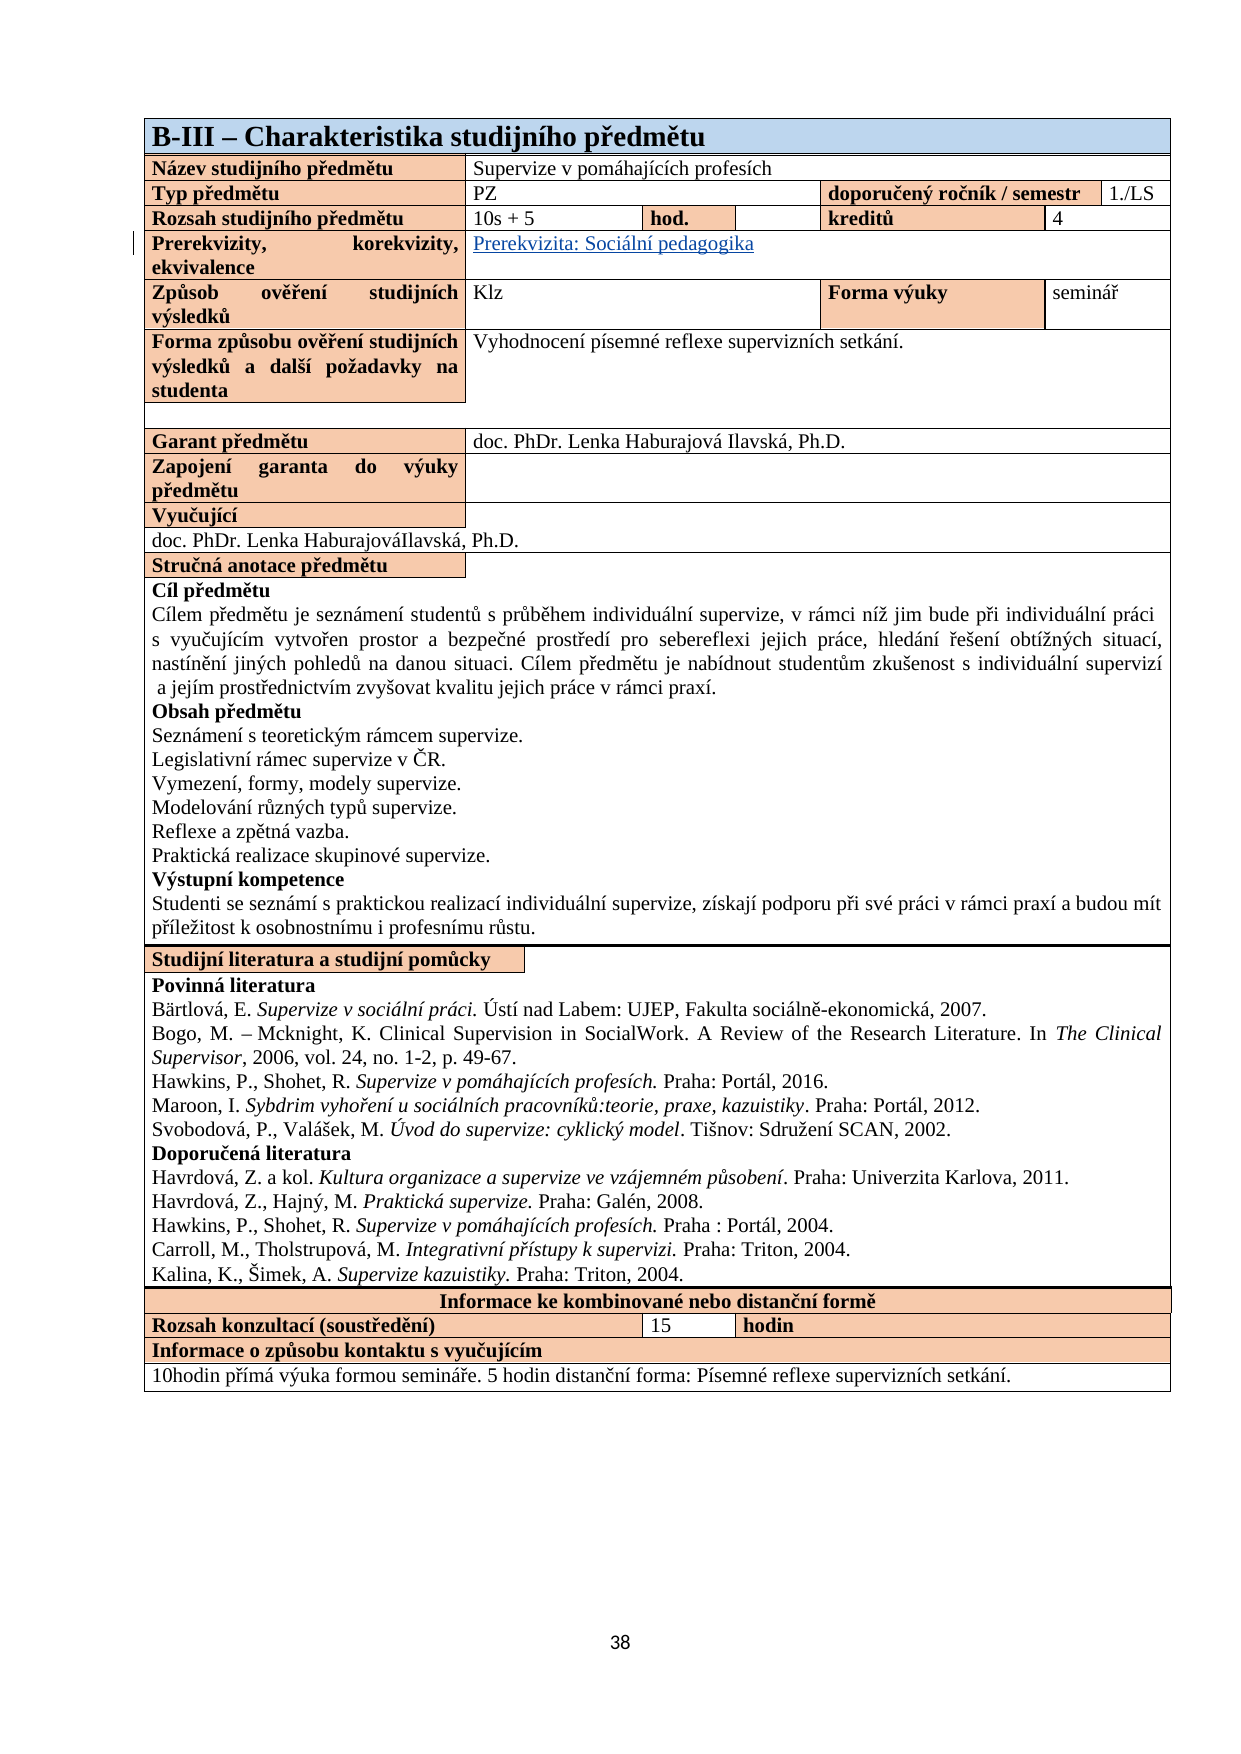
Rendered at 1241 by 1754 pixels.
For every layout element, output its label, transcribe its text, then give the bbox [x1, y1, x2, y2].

table_cell Rozsah studijního předmětu [145, 206, 465, 230]
table_cell Cíl předmětu Cílem předmětu je seznámení studentů s průběhem individuální supervize, v rámci níž jim bude při individuální práci s vyučujícím vytvořen prostor a bezpečné prostředí pro sebereflexi jejich práce, hledání řešení obtížných situací, nastínění jiných pohledů na danou situaci. Cílem předmětu je nabídnout studentům zkušenost s individuální supervizí a jejím prostřednictvím zvyšovat kvalitu jejich práce v rámci praxí. Obsah předmětu Seznámení s teoretickým rámcem supervize. Legislativní rámec supervize v ČR. Vymezení, formy, modely supervize. Modelování různých typů supervize. Reflexe a zpětná vazba. Praktická realizace skupinové supervize. Výstupní kompetence Studenti se seznámí s praktickou realizací individuální supervize, získají podporu při své práci v rámci praxí a budou mít příležitost k osobnostnímu i profesnímu růstu. [145, 577, 1170, 944]
table_cell hodin [736, 1314, 1170, 1337]
table_cell doc. PhDr. Lenka HaburajováIlavská, Ph.D. [145, 527, 1170, 552]
table_cell Forma způsobu ověření studijních výsledků a další požadavky na studenta [145, 330, 465, 402]
table_cell Studijní literatura a studijní pomůcky [145, 947, 524, 972]
table_cell 15 [643, 1314, 735, 1337]
table_cell Způsob ověření studijních výsledků [145, 280, 465, 328]
table_cell [466, 231, 1170, 279]
table_cell kreditů [821, 206, 1044, 230]
table_cell Vyhodnocení písemné reflexe supervizních setkání. [466, 330, 1170, 402]
table_cell [525, 947, 1170, 972]
table_cell Stručná anotace předmětu [145, 553, 465, 577]
table_cell Vyučující [145, 503, 465, 527]
table_cell hod. [643, 206, 735, 230]
table_cell Rozsah konzultací (soustředění) [145, 1314, 642, 1337]
table_cell Klz [466, 280, 820, 328]
table_cell Garant předmětu [145, 429, 465, 453]
table_cell 10s + 5 [466, 206, 642, 230]
table_cell PZ [466, 181, 820, 205]
table_cell Prerekvizity, korekvizity, ekvivalence [145, 231, 465, 279]
table_cell [145, 402, 1170, 428]
table_cell 1./LS [1102, 181, 1170, 205]
table_cell [466, 503, 1170, 527]
table_cell [466, 553, 1170, 577]
table_cell [736, 206, 820, 230]
table_cell seminář [1046, 280, 1170, 328]
table_cell Forma výuky [821, 280, 1044, 328]
table_cell [466, 454, 1170, 502]
table_header B-III – Charakteristika studijního předmětu [145, 119, 1170, 153]
table_cell Informace ke kombinované nebo distanční formě [145, 1289, 1171, 1313]
table_cell doporučený ročník / semestr [821, 181, 1101, 205]
table_cell Zapojení garanta do výuky předmětu [145, 454, 465, 502]
table_cell Povinná literatura Bärtlová, E. Supervize v sociální práci. Ústí nad Labem: UJEP, Fakulta sociálně-ekonomická, 2007. Bogo, M. – Mcknight, K. Clinical Supervision in SocialWork. A Review of the Research Literature. In The Clinical Supervisor, 2006, vol. 24, no. 1-2, p. 49-67. Hawkins, P., Shohet, R. Supervize v pomáhajících profesích. Praha: Portál, 2016. Maroon, I. Sybdrim vyhoření u sociálních pracovníků:teorie, praxe, kazuistiky. Praha: Portál, 2012. Svobodová, P., Valášek, M. Úvod do supervize: cyklický model. Tišnov: Sdružení SCAN, 2002. Doporučená literatura Havrdová, Z. a kol. Kultura organizace a supervize ve vzájemném působení. Praha: Univerzita Karlova, 2011. Havrdová, Z., Hajný, M. Praktická supervize. Praha: Galén, 2008. Hawkins, P., Shohet, R. Supervize v pomáhajících profesích. Praha : Portál, 2004. Carroll, M., Tholstrupová, M. Integrativní přístupy k supervizi. Praha: Triton, 2004. Kalina, K., Šimek, A. Supervize kazuistiky. Praha: Triton, 2004. [145, 972, 1170, 1286]
table_cell 10hodin přímá výuka formou semináře. 5 hodin distanční forma: Písemné reflexe supervizních setkání. [145, 1364, 1170, 1391]
table_cell Informace o způsobu kontaktu s vyučujícím [145, 1338, 1170, 1362]
table_cell doc. PhDr. Lenka Haburajová Ilavská, Ph.D. [466, 429, 1170, 453]
table_cell Supervize v pomáhajících profesích [466, 156, 1170, 180]
table_cell Typ předmětu [145, 181, 465, 205]
table_cell 4 [1046, 206, 1170, 230]
table_cell Název studijního předmětu [145, 156, 465, 180]
